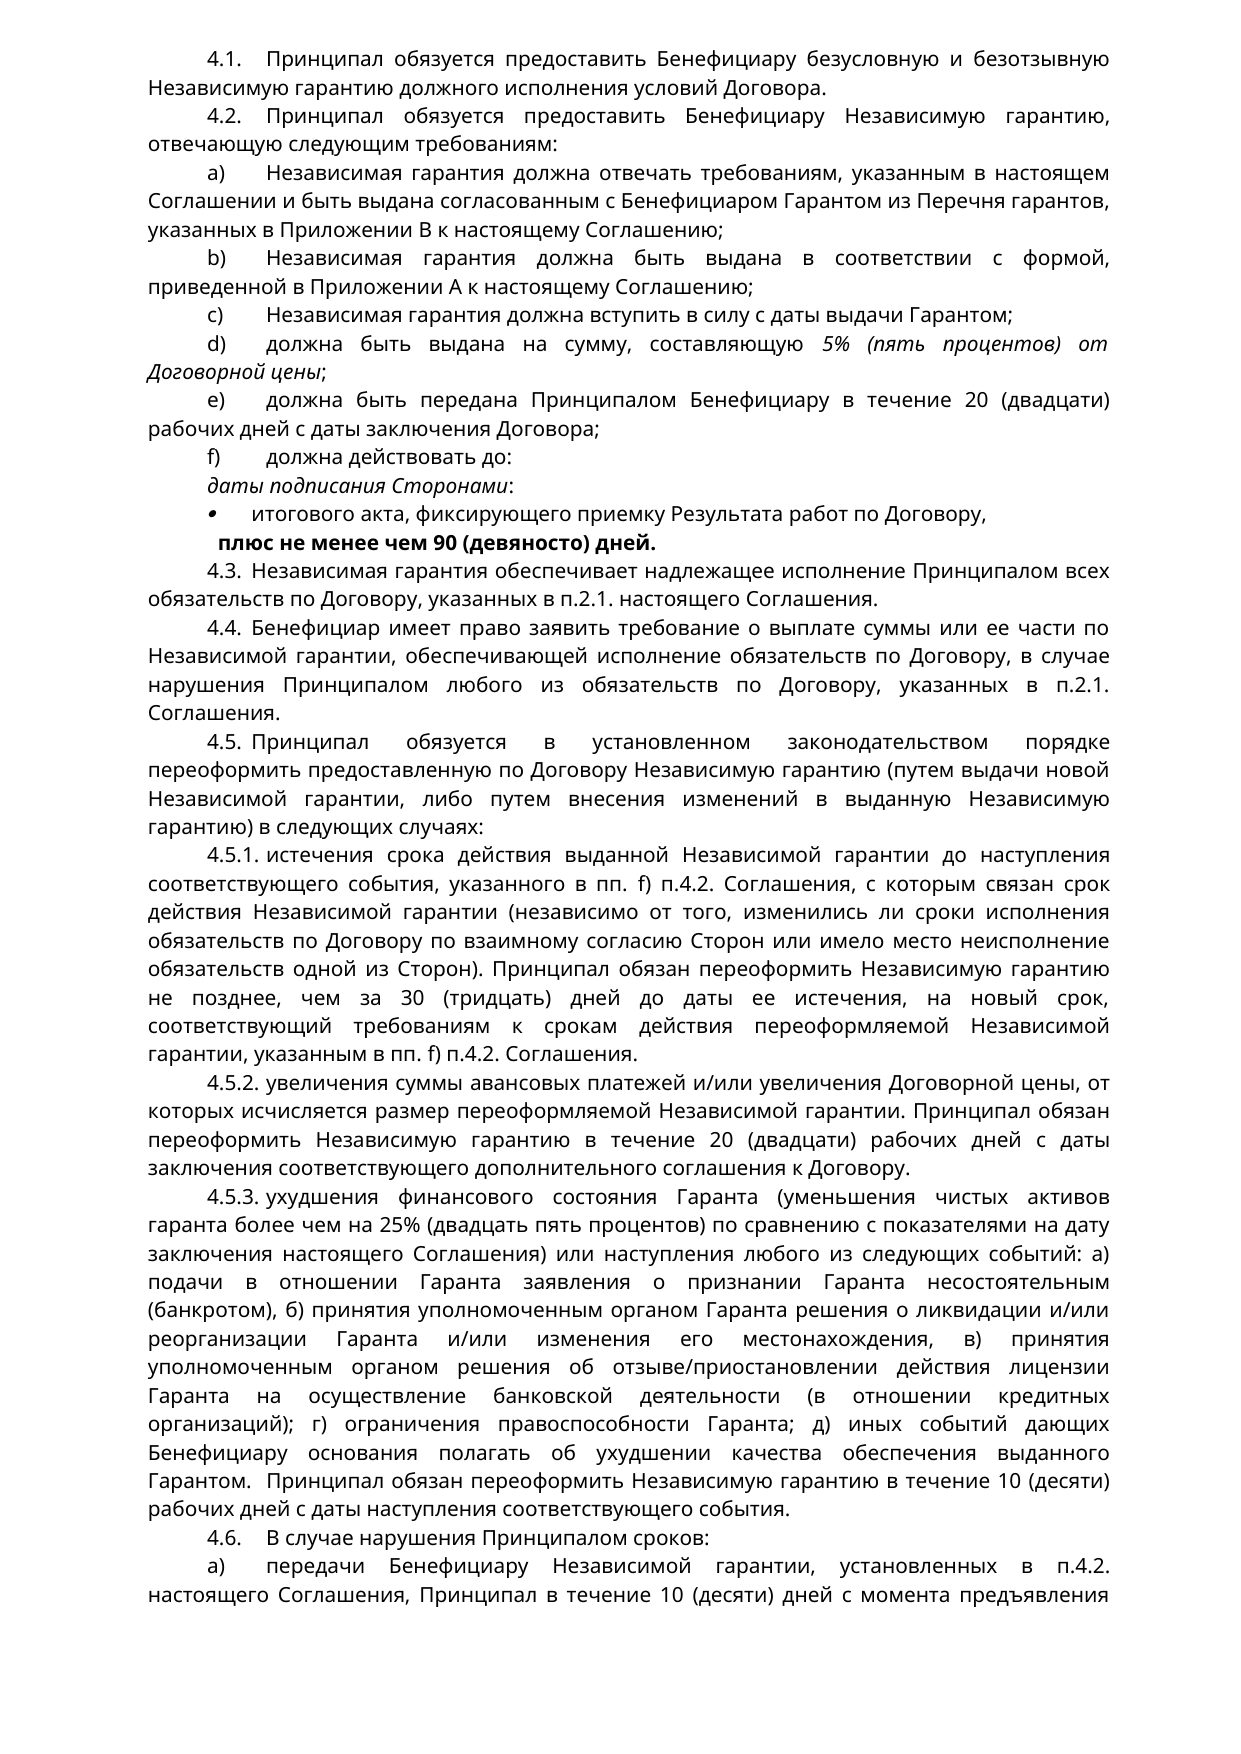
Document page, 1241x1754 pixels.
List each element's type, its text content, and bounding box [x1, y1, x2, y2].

text даты подписания Сторонами: [148, 471, 1111, 499]
list В случае нарушения Принципалом сроков: [148, 1523, 1111, 1551]
list Бенефициар имеет право заявить требование о выплате суммы или ее части по Независимой гарантии, обеспечивающей исполнение обязательств по Договору, в случае нарушения Принципалом любого из обязательств по Договору, указанных в п.2.1. Соглашения. [148, 613, 1111, 727]
list Принципал обязуется предоставить Бенефициару Независимую гарантию, отвечающую следующим требованиям: [148, 101, 1111, 158]
list увеличения суммы авансовых платежей и/или увеличения Договорной цены, от которых исчисляется размер переоформляемой Независимой гарантии. Принципал обязан переоформить Независимую гарантию в течение 20 (двадцати) рабочих дней с даты заключения соответствующего дополнительного соглашения к Договору. [148, 1068, 1111, 1182]
list Независимая гарантия должна отвечать требованиям, указанным в настоящем Соглашении и быть выдана согласованным с Бенефициаром Гарантом из Перечня гарантов, указанных в Приложении В к настоящему Соглашению; [148, 158, 1111, 243]
list должна быть выдана на сумму, составляющую 5% (пять процентов) от Договорной цены; [148, 329, 1111, 386]
list истечения срока действия выданной Независимой гарантии до наступления соответствующего события, указанного в пп. f) п.4.2. Соглашения, с которым связан срок действия Независимой гарантии (независимо от того, изменились ли сроки исполнения обязательств по Договору по взаимному согласию Сторон или имело место неисполнение обязательств одной из Сторон). Принципал обязан переоформить Независимую гарантию не позднее, чем за 30 (тридцать) дней до даты ее истечения, на новый срок, соответствующий требованиям к срокам действия переоформляемой Независимой гарантии, указанным в пп. f) п.4.2. Соглашения. [148, 841, 1111, 1068]
list Независимая гарантия обеспечивает надлежащее исполнение Принципалом всех обязательств по Договору, указанных в п.2.1. настоящего Соглашения. [148, 556, 1111, 613]
list должна быть передана Принципалом Бенефициару в течение 20 (двадцати) рабочих дней с даты заключения Договора; [148, 386, 1111, 442]
text плюс не менее чем 90 (девяносто) дней. [148, 528, 1111, 556]
list должна действовать до: [148, 442, 1111, 471]
list Независимая гарантия должна быть выдана в соответствии с формой, приведенной в Приложении А к настоящему Соглашению; [148, 243, 1111, 300]
list итогового акта, фиксирующего приемку Результата работ по Договору, [148, 499, 1111, 528]
list Принципал обязуется предоставить Бенефициару безусловную и безотзывную Независимую гарантию должного исполнения условий Договора. [148, 44, 1111, 101]
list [148, 1551, 1111, 1608]
list Принципал обязуется в установленном законодательством порядке переоформить предоставленную по Договору Независимую гарантию (путем выдачи новой Независимой гарантии, либо путем внесения изменений в выданную Независимую гарантию) в следующих случаях: [148, 727, 1111, 841]
list Независимая гарантия должна вступить в силу с даты выдачи Гарантом; [148, 300, 1111, 329]
list ухудшения финансового состояния Гаранта (уменьшения чистых активов гаранта более чем на 25% (двадцать пять процентов) по сравнению с показателями на дату заключения настоящего Соглашения) или наступления любого из следующих событий: а) подачи в отношении Гаранта заявления о признании Гаранта несостоятельным (банкротом), б) принятия уполномоченным органом Гаранта решения о ликвидации и/или реорганизации Гаранта и/или изменения его местонахождения, в) принятия уполномоченным органом решения об отзыве/приостановлении действия лицензии Гаранта на осуществление банковской деятельности (в отношении кредитных организаций); г) ограничения правоспособности Гаранта; д) иных событий дающих Бенефициару основания полагать об ухудшении качества обеспечения выданного Гарантом. Принципал обязан переоформить Независимую гарантию в течение 10 (десяти) рабочих дней с даты наступления соответствующего события. [148, 1182, 1111, 1523]
